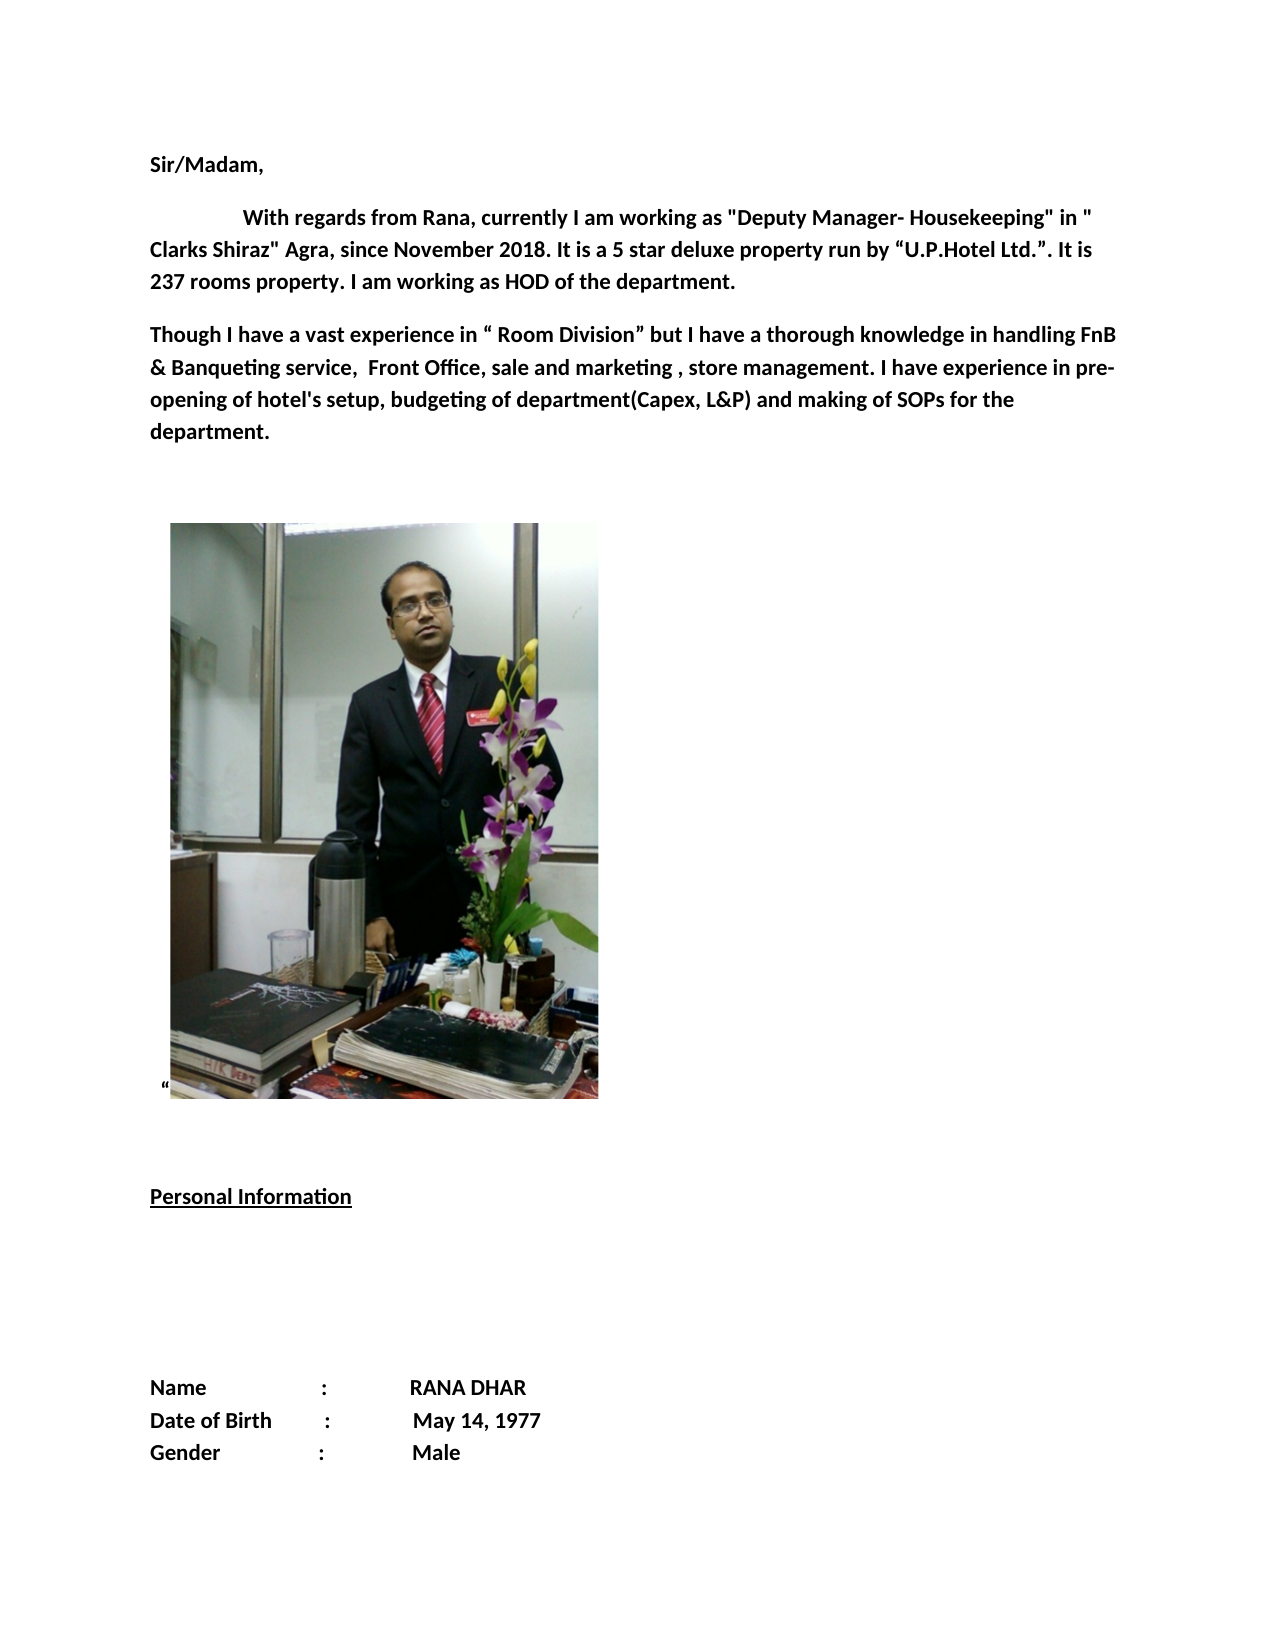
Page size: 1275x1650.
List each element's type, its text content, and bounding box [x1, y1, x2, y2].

text With regards from Rana, currently I am working as "Deputy Manager- Housekeeping" in " Clarks Shiraz" Agra, since November 2018. It is a 5 star deluxe property run by “U.P.Hotel Ltd.”. It is 237 rooms property. I am working as HOD of the department. [150, 203, 1125, 295]
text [150, 1341, 1125, 1466]
picture [170, 523, 599, 1099]
text Sir/Madam, [150, 150, 1125, 178]
text Though I have a vast experience in “ Room Division” but I have a thorough knowledge in handling FnB & Banqueting service, Front Office, sale and marketing , store management. I have experience in pre- opening of hotel's setup, budgeting of department(Capex, L&P) and making of SOPs for the department. [150, 320, 1125, 445]
text Personal Information [150, 1182, 1125, 1210]
